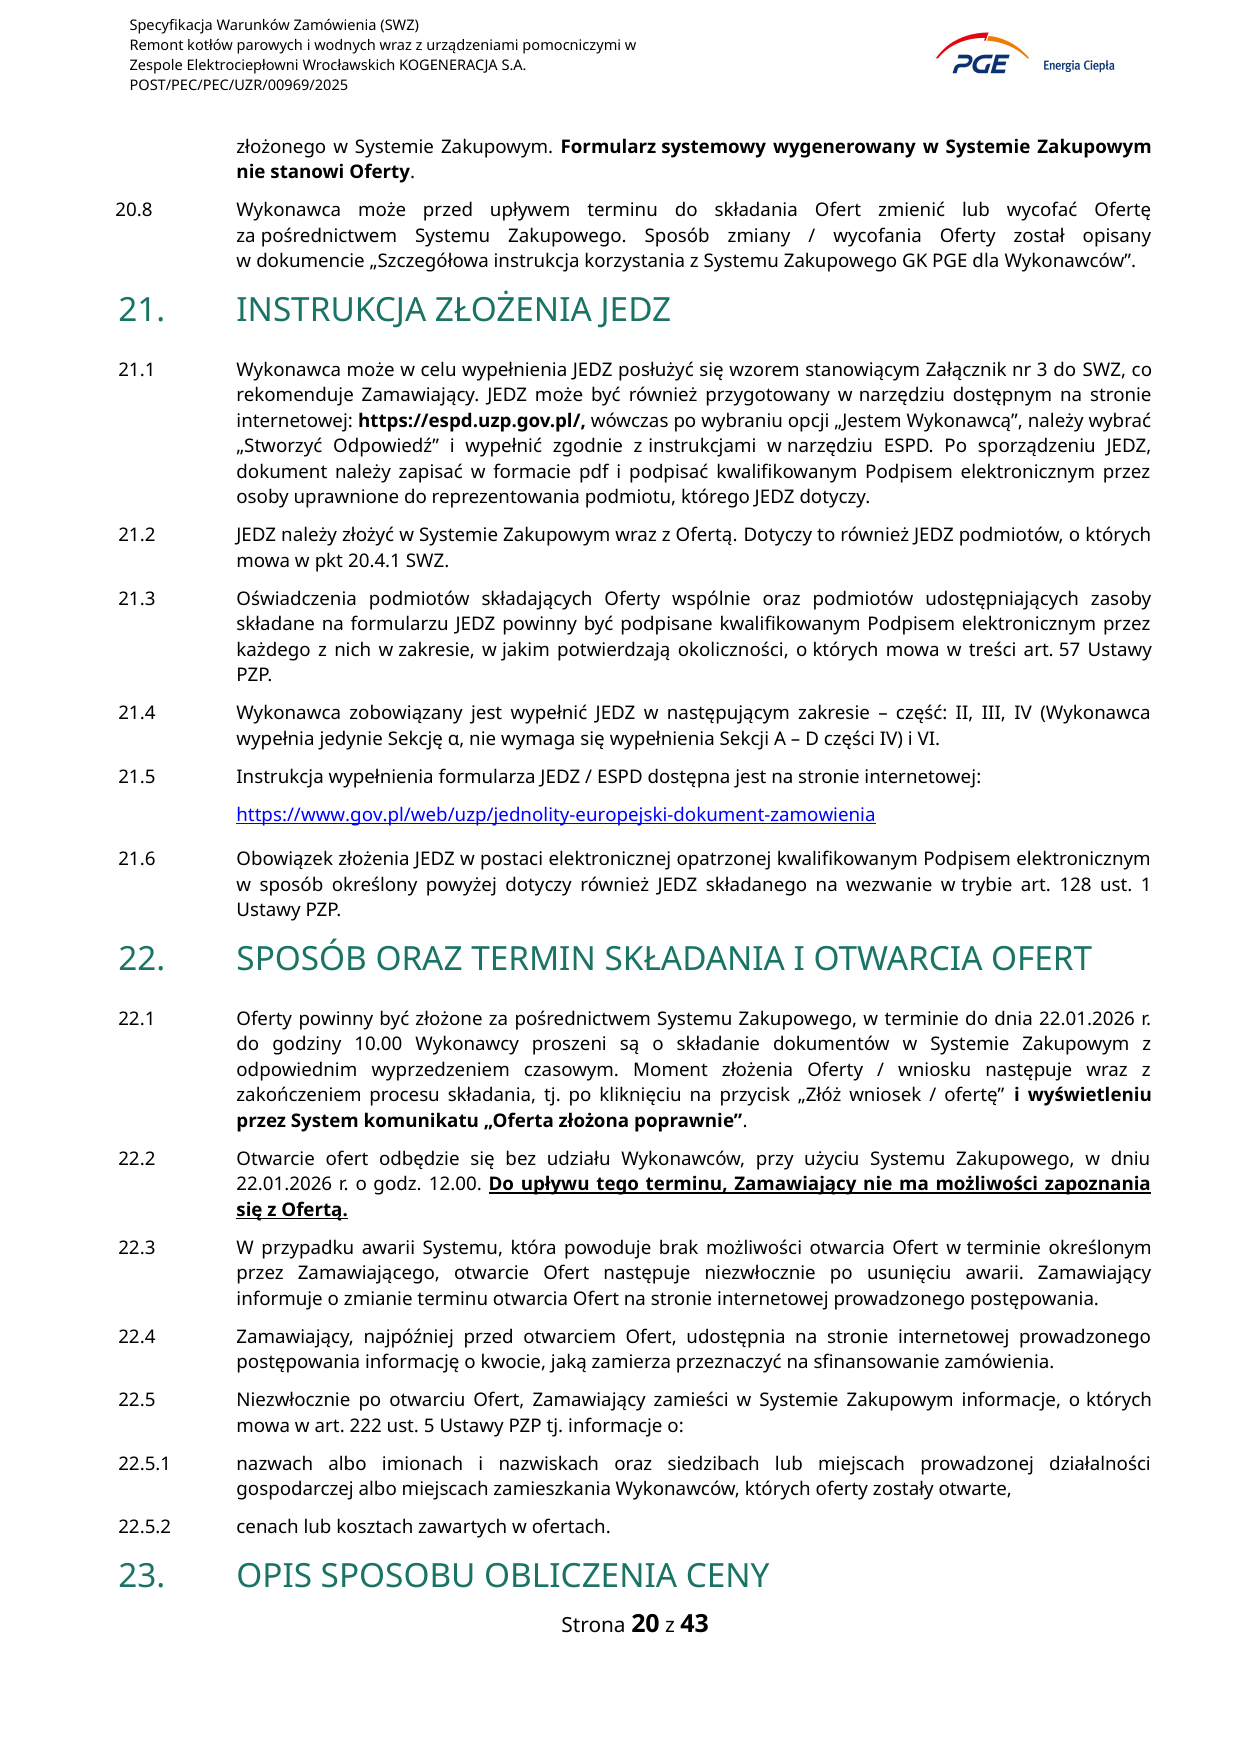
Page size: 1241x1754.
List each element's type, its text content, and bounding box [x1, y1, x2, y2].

subtitle Wykonawca zobowiązany jest wypełnić JEDZ w następującym zakresie – część: II, III, IV (Wykonawca wypełnia jedynie Sekcję α, nie wymaga się wypełnienia Sekcji A – D części IV) i VI. [118, 700, 1152, 751]
subtitle Wykonawca może przed upływem terminu do składania Ofert zmienić lub wycofać Ofertę za pośrednictwem Systemu Zakupowego. Sposób zmiany / wycofania Oferty został opisany w dokumencie „Szczegółowa instrukcja korzystania z Systemu Zakupowego GK PGE dla Wykonawców”. [115, 196, 1152, 273]
picture [918, 14, 1131, 96]
subtitle Wykonawca może w celu wypełnienia JEDZ posłużyć się wzorem stanowiącym Załącznik nr 3 do SWZ, co rekomenduje Zamawiający. JEDZ może być również przygotowany w narzędziu dostępnym na stronie internetowej: https://espd.uzp.gov.pl/, wówczas po wybraniu opcji „Jestem Wykonawcą”, należy wybrać „Stworzyć Odpowiedź” i wypełnić zgodnie z instrukcjami w narzędziu ESPD. Po sporządzeniu JEDZ, dokument należy zapisać w formacie pdf i podpisać kwalifikowanym Podpisem elektronicznym przez osoby uprawnione do reprezentowania podmiotu, którego JEDZ dotyczy. [118, 356, 1152, 509]
subtitle Oferty powinny być złożone za pośrednictwem Systemu Zakupowego, w terminie do dnia 22.01.2026 r. do godziny 10.00 Wykonawcy proszeni są o składanie dokumentów w Systemie Zakupowym z odpowiednim wyprzedzeniem czasowym. Moment złożenia Oferty / wniosku następuje wraz z zakończeniem procesu składania, tj. po kliknięciu na przycisk „Złóż wniosek / ofertę” i wyświetleniu przez System komunikatu „Oferta złożona poprawnie”. [118, 1005, 1152, 1132]
subtitle Niezwłocznie po otwarciu Ofert, Zamawiający zamieści w Systemie Zakupowym informacje, o których mowa w art. 222 ust. 5 Ustawy PZP tj. informacje o: [118, 1387, 1152, 1438]
subtitle W przypadku awarii Systemu, która powoduje brak możliwości otwarcia Ofert w terminie określonym przez Zamawiającego, otwarcie Ofert następuje niezwłocznie po usunięciu awarii. Zamawiający informuje o zmianie terminu otwarcia Ofert na stronie internetowej prowadzonego postępowania. [118, 1234, 1152, 1311]
subtitle JEDZ należy złożyć w Systemie Zakupowym wraz z Ofertą. Dotyczy to również JEDZ podmiotów, o których mowa w pkt 20.4.1 SWZ. [118, 522, 1152, 573]
text https://www.gov.pl/web/uzp/jednolity-europejski-dokument-zamowienia [236, 801, 1152, 827]
subtitle nazwach albo imionach i nazwiskach oraz siedzibach lub miejscach prowadzonej działalności gospodarczej albo miejscach zamieszkania Wykonawców, których oferty zostały otwarte, [118, 1450, 1152, 1501]
subtitle Zamawiający, najpóźniej przed otwarciem Ofert, udostępnia na stronie internetowej prowadzonego postępowania informację o kwocie, jaką zamierza przeznaczyć na sfinansowanie zamówienia. [118, 1323, 1152, 1374]
subtitle Otwarcie ofert odbędzie się bez udziału Wykonawców, przy użyciu Systemu Zakupowego, w dniu 22.01.2026 r. o godz. 12.00. Do upływu tego terminu, Zamawiający nie ma możliwości zapoznania się z Ofertą. [118, 1145, 1152, 1222]
subtitle Oświadczenia podmiotów składających Oferty wspólnie oraz podmiotów udostępniających zasoby składane na formularzu JEDZ powinny być podpisane kwalifikowanym Podpisem elektronicznym przez każdego z nich w zakresie, w jakim potwierdzają okoliczności, o których mowa w treści art. 57 Ustawy PZP. [118, 585, 1152, 687]
subtitle SPOSÓB ORAZ TERMIN SKŁADANIA I OTWARCIA OFERT [118, 934, 1152, 980]
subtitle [115, 133, 1152, 184]
subtitle INSTRUKCJA ZŁOŻENIA JEDZ [118, 286, 1152, 331]
subtitle cenach lub kosztach zawartych w ofertach. [118, 1514, 1152, 1539]
subtitle Obowiązek złożenia JEDZ w postaci elektronicznej opatrzonej kwalifikowanym Podpisem elektronicznym w sposób określony powyżej dotyczy również JEDZ składanego na wezwanie w trybie art. 128 ust. 1 Ustawy PZP. [118, 845, 1152, 922]
subtitle OPIS SPOSOBU OBLICZENIA CENY [118, 1552, 1152, 1597]
subtitle Instrukcja wypełnienia formularza JEDZ / ESPD dostępna jest na stronie internetowej: [118, 763, 1152, 789]
